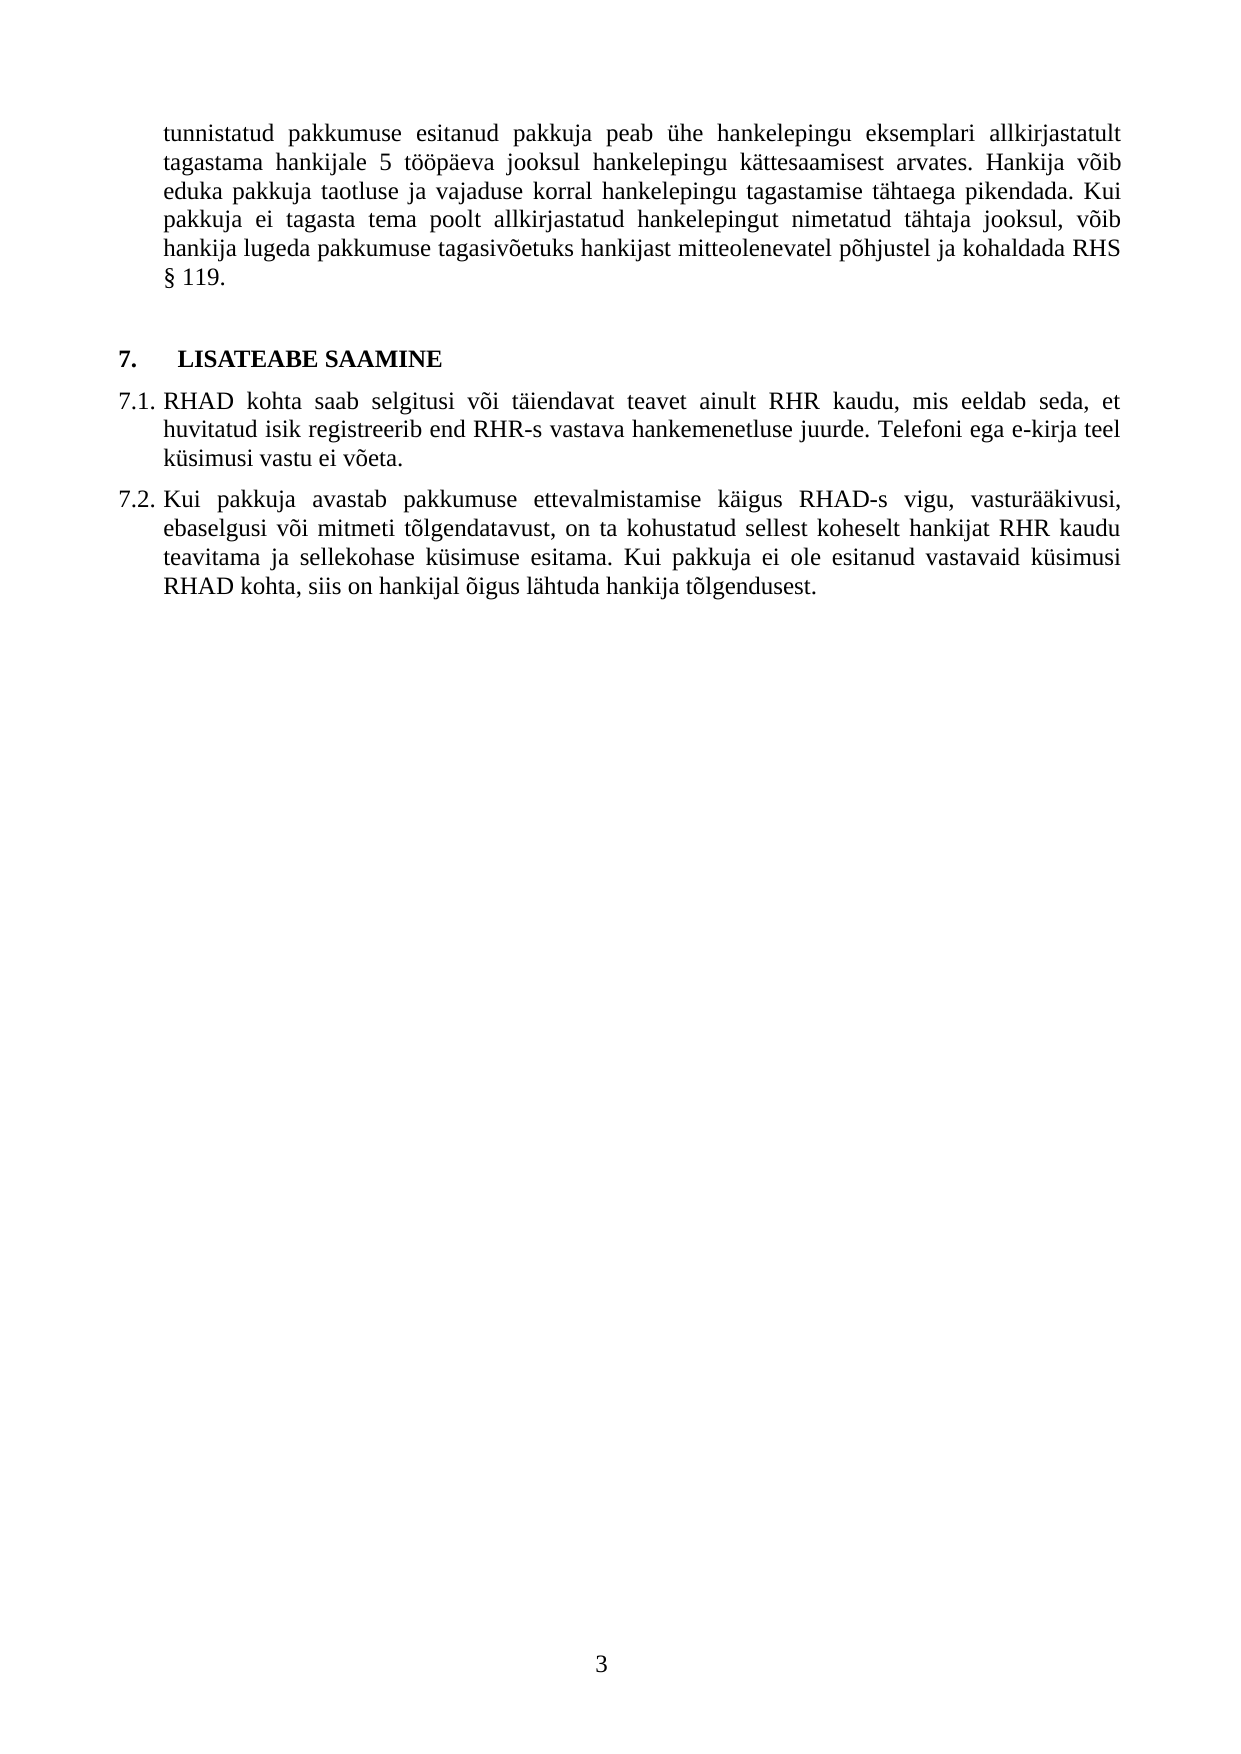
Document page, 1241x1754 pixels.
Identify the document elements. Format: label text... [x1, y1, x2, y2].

text RHAD kohta saab selgitusi või täiendavat teavet ainult RHR kaudu, mis eeldab seda, et huvitatud isik registreerib end RHR-s vastava hankemenetluse juurde. Telefoni ega e-kirja teel küsimusi vastu ei võeta. [118, 386, 1122, 472]
list LISATEABE SAAMINE [118, 344, 1122, 373]
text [118, 118, 1122, 291]
text Kui pakkuja avastab pakkumuse ettevalmistamise käigus RHAD-s vigu, vasturääkivusi, ebaselgusi või mitmeti tõlgendatavust, on ta kohustatud sellest koheselt hankijat RHR kaudu teavitama ja sellekohase küsimuse esitama. Kui pakkuja ei ole esitanud vastavaid küsimusi RHAD kohta, siis on hankijal õigus lähtuda hankija tõlgendusest. [118, 484, 1122, 599]
